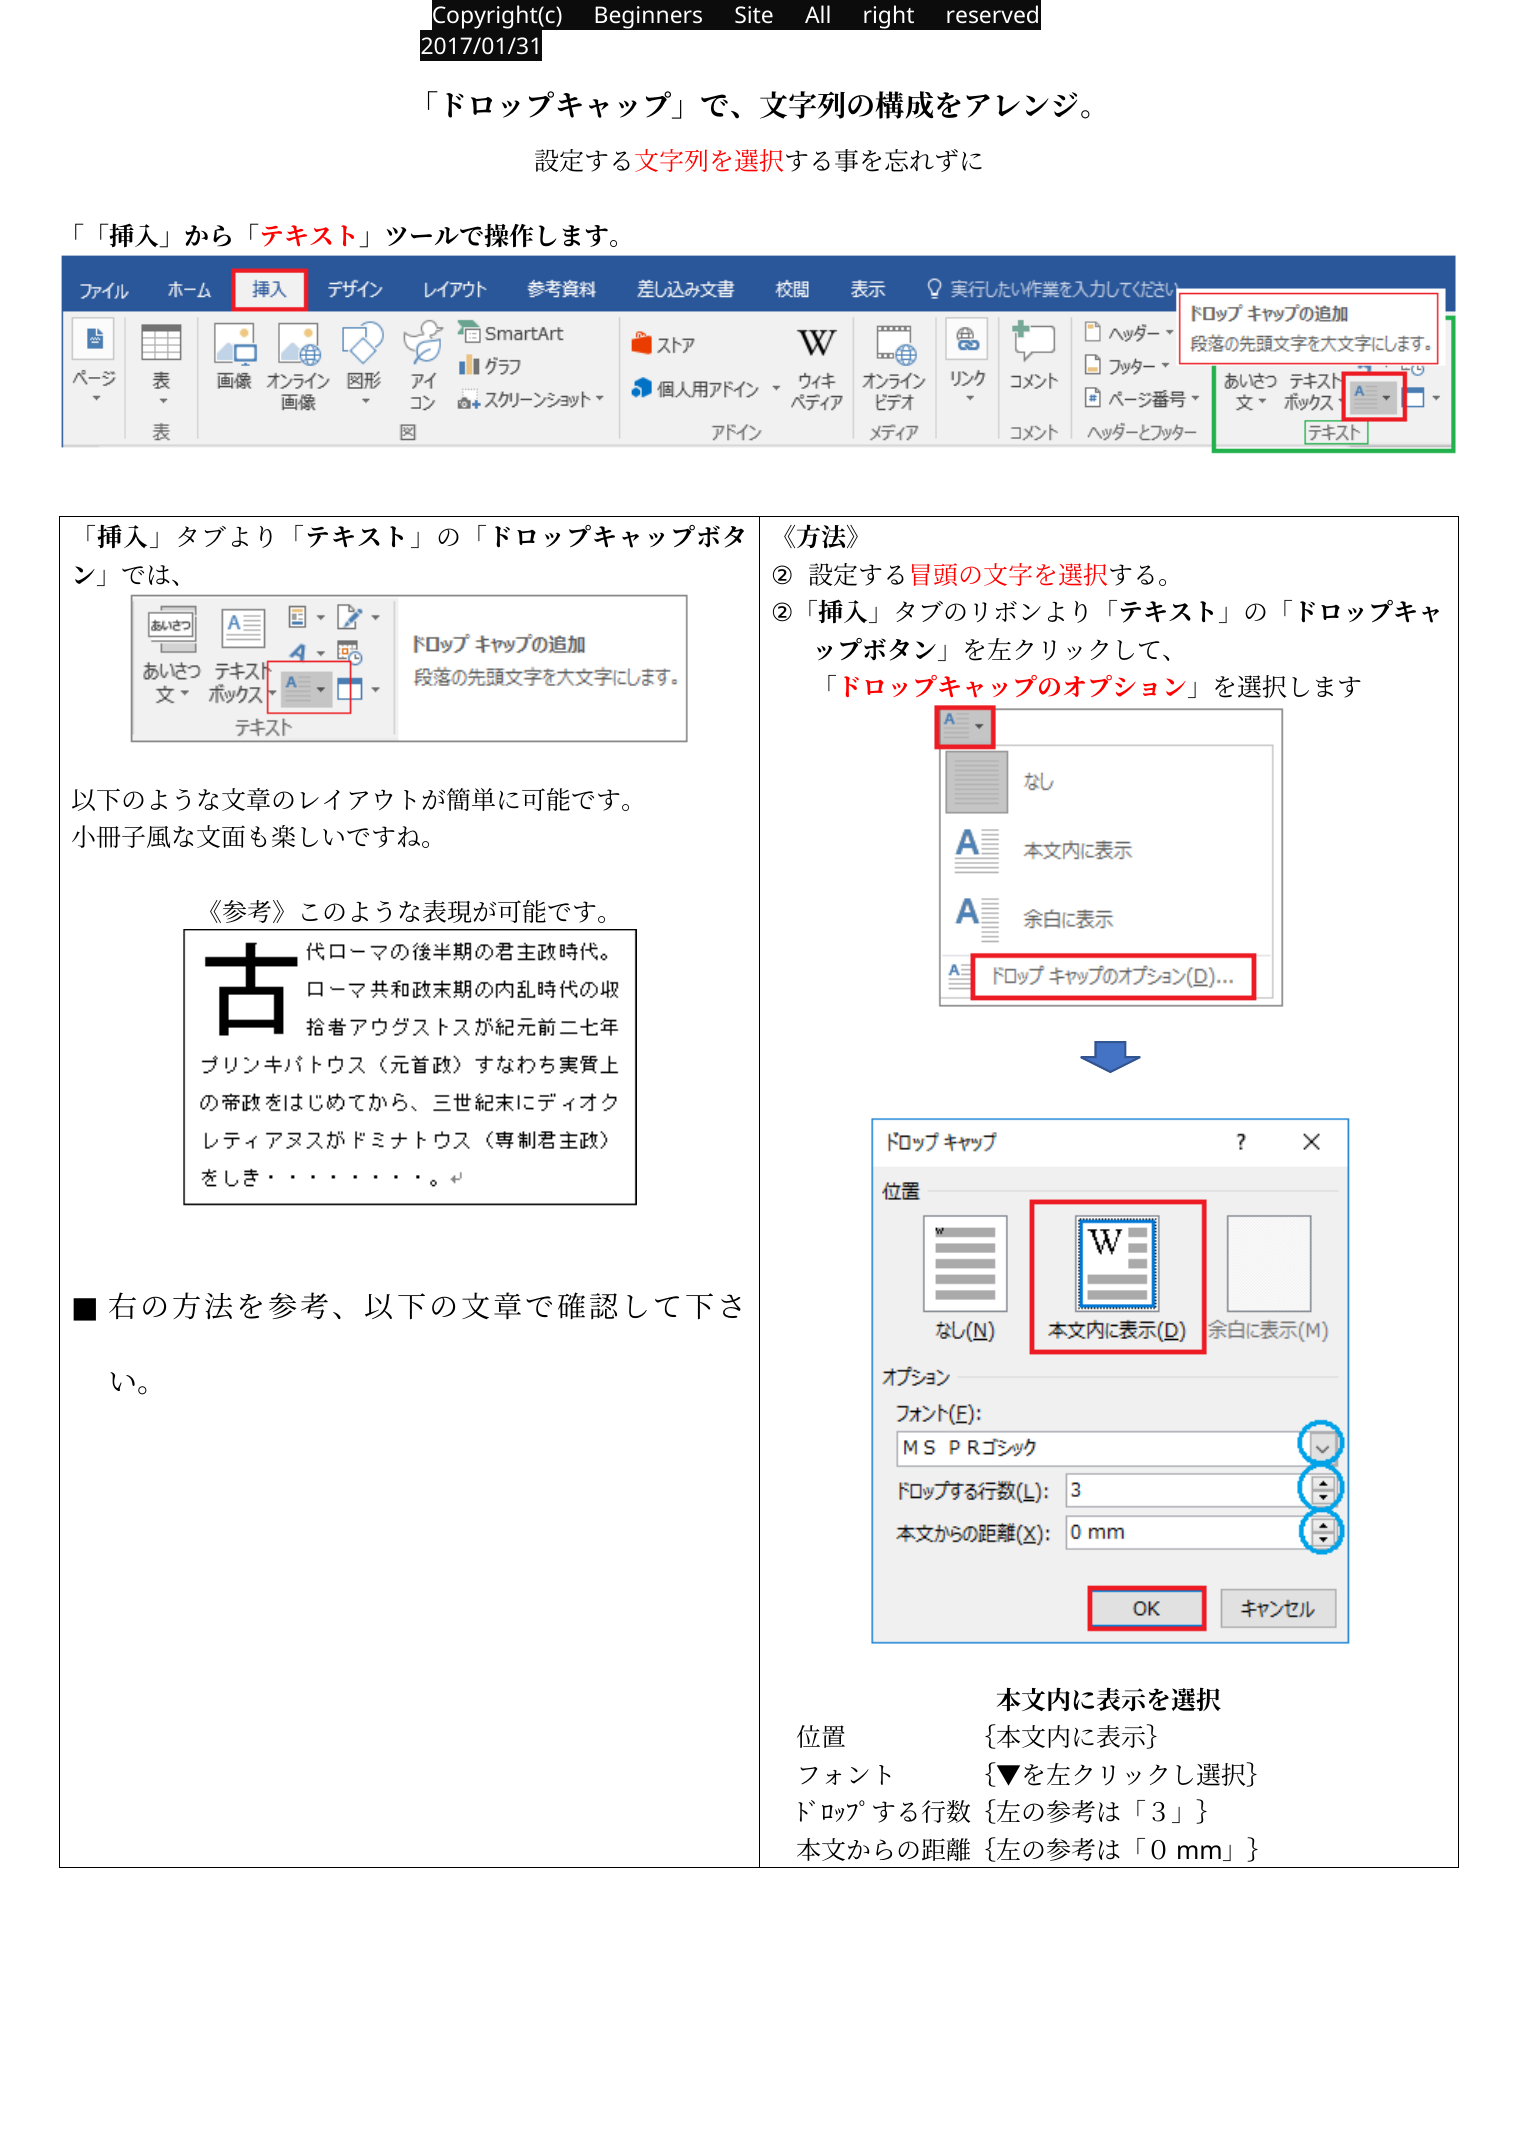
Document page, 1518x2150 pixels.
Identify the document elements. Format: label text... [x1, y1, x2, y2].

picture [930, 704, 1287, 1010]
text 「ドロップキャップ」で、文字列の構成をアレンジ。 [59, 66, 1459, 141]
picture [59, 253, 1459, 459]
text 「「挿入」から「テキスト」ツールで操作します。 [59, 216, 1459, 253]
picture [128, 592, 691, 744]
picture [867, 1117, 1351, 1647]
table_header 「挿入」タブより「テキスト」の「ドロップキャップボタン」では、 以下のような文章のレイアウトが簡単に可能です。 小冊子風な文面も楽しいですね。 《参考》このような表現が可能です。 右の方法を参考、以下の文章で確認して下さい。 [60, 517, 759, 1867]
text 設定する文字列を選択する事を忘れずに [59, 141, 1459, 179]
picture [182, 929, 637, 1207]
table_header 《方法》 設定する冒頭の文字を選択する。 ②「挿入」タブのリボンより「テキスト」の「ドロップキャ ップボタン」を左クリックして、 「ドロップキャップのオプション」を選択します 本文内に表示を選択 位置 ｛本文内に表示｝ フォント ｛▼を左クリックし選択｝ ﾄﾞﾛｯﾌﾟする行数｛左の参考は「３」｝ 本文からの距離｛左の参考は「０mm」｝ [760, 517, 1458, 1867]
